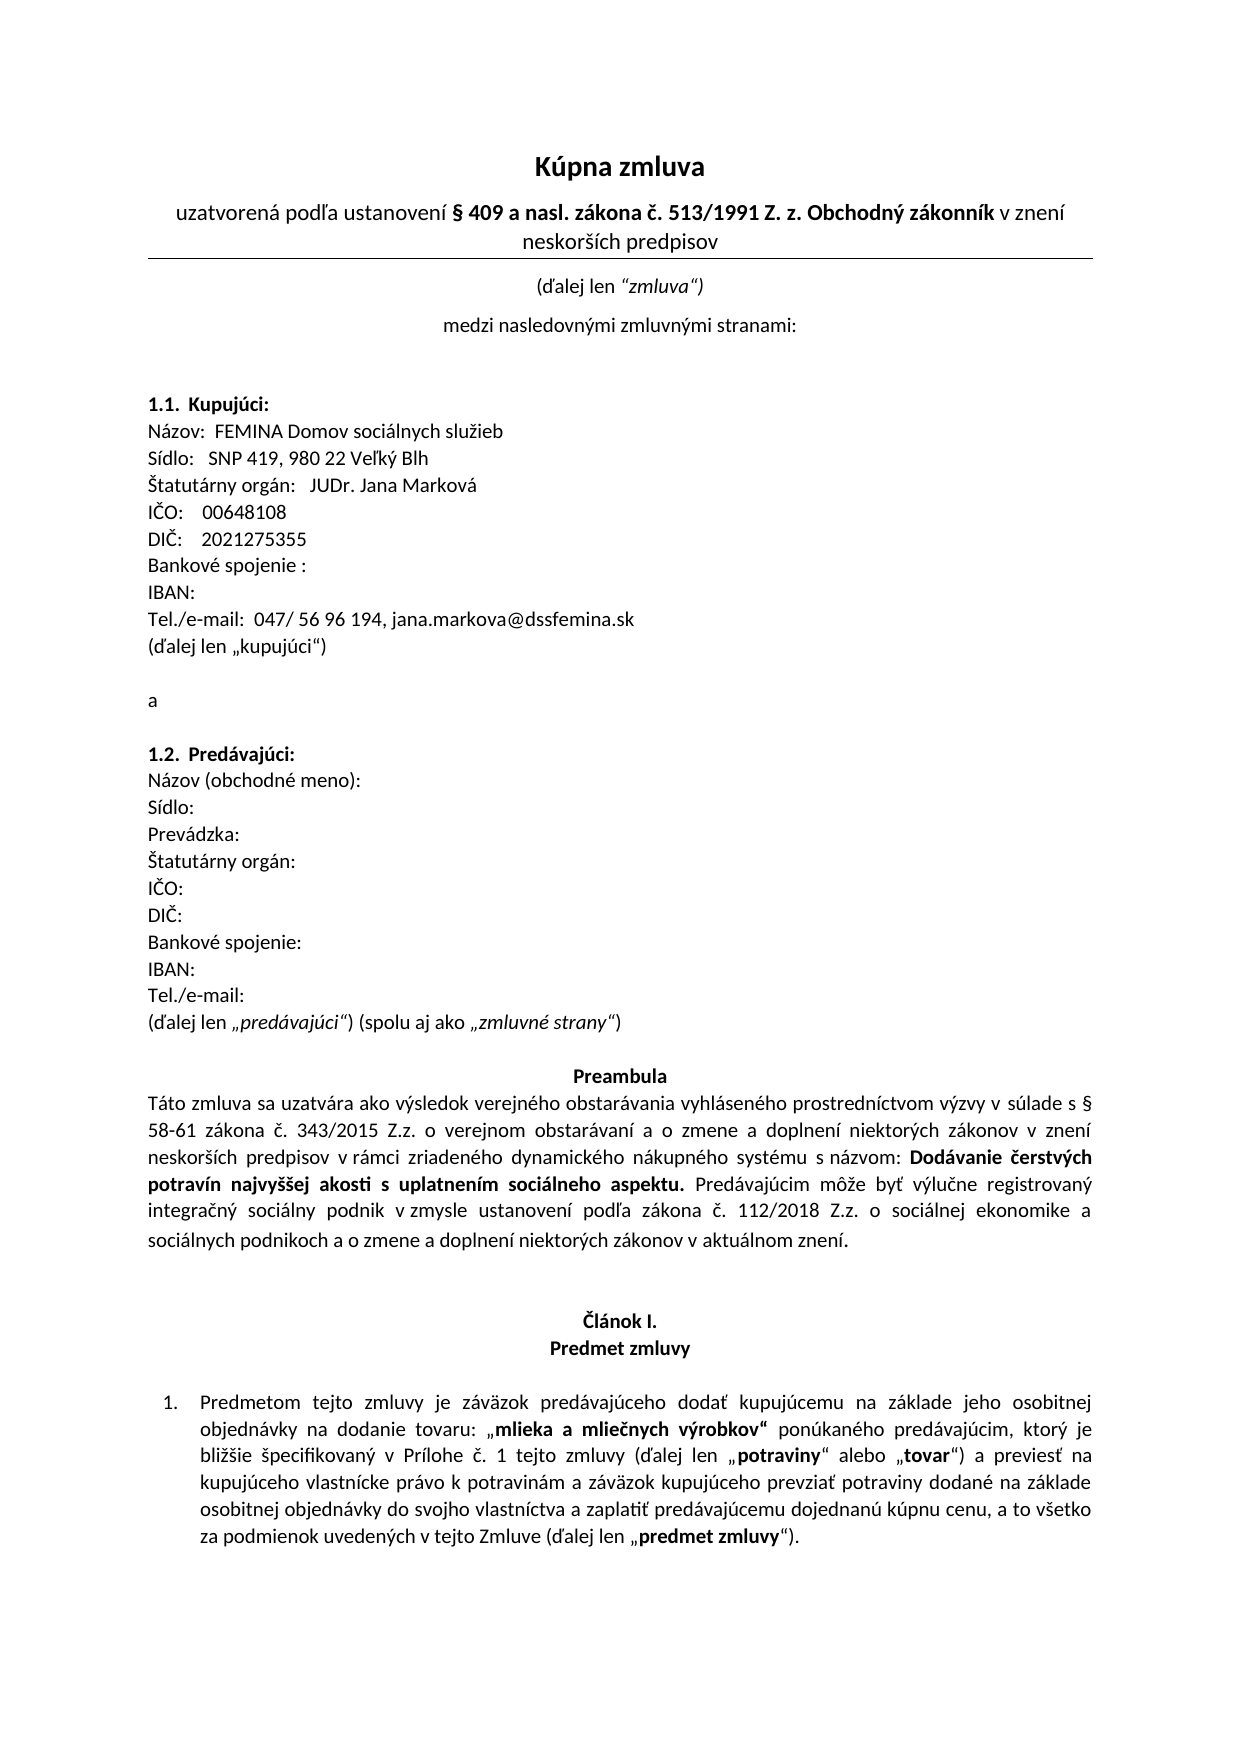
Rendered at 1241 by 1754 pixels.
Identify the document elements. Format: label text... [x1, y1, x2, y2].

text Prevádzka: [148, 821, 1093, 847]
text Štatutárny orgán: [148, 848, 1093, 874]
text IČO: [148, 875, 1093, 901]
text Bankové spojenie : [148, 553, 1093, 578]
text DIČ: [148, 902, 1093, 927]
text IBAN: [148, 579, 1093, 605]
list Predávajúci: [148, 741, 1093, 766]
text Štatutárny orgán: JUDr. Jana Marková [148, 472, 1093, 497]
list Predmet zmluvy [148, 1335, 1093, 1361]
text DIČ: 2021275355 [148, 526, 1093, 551]
text Táto zmluva sa uzatvára ako výsledok verejného obstarávania vyhláseného prostredníctvom výzvy v súlade s § 58-61 zákona č. 343/2015 Z.z. o verejnom obstarávaní a o zmene a doplnení niektorých zákonov v znení neskorších predpisov v rámci zriadeného dynamického nákupného systému s názvom: Dodávanie čerstvých potravín najvyššej akosti s uplatnením sociálneho aspektu. Predávajúcim môže byť výlučne registrovaný integračný sociálny podnik v zmysle ustanovení podľa zákona č. 112/2018 Z.z. o sociálnej ekonomike a sociálnych podnikoch a o zmene a doplnení niektorých zákonov v aktuálnom znení. [148, 1090, 1093, 1253]
text Tel./e-mail: 047/ 56 96 194, jana.markova@dssfemina.sk [148, 606, 1093, 632]
text medzi nasledovnými zmluvnými stranami: [148, 313, 1093, 338]
text Názov (obchodné meno): [148, 768, 1093, 793]
text uzatvorená podľa ustanovení § 409 a nasl. zákona č. 513/1991 Z. z. Obchodný zákonník v znení neskorších predpisov [148, 198, 1093, 258]
text Kúpna zmluva [148, 148, 1093, 183]
text (ďalej len “zmluva“) [148, 273, 1093, 299]
text Bankové spojenie: [148, 929, 1093, 954]
list Predmetom tejto zmluvy je záväzok predávajúceho dodať kupujúcemu na základe jeho osobitnej objednávky na dodanie tovaru: „mlieka a mliečnych výrobkov“ ponúkaného predávajúcim, ktorý je bližšie špecifikovaný v Prílohe č. 1 tejto zmluvy (ďalej len „potraviny“ alebo „tovar“) a previesť na kupujúceho vlastnícke právo k potravinám a záväzok kupujúceho prevziať potraviny dodané na základe osobitnej objednávky do svojho vlastníctva a zaplatiť predávajúcemu dojednanú kúpnu cenu, a to všetko za podmienok uvedených v tejto Zmluve (ďalej len „predmet zmluvy“). [162, 1389, 1093, 1549]
text Tel./e-mail: [148, 983, 1093, 1008]
list Kupujúci: [148, 391, 1093, 417]
list Článok I. [148, 1308, 1093, 1334]
text IČO: 00648108 [148, 499, 1093, 524]
text Sídlo: SNP 419, 980 22 Veľký Blh [148, 445, 1093, 471]
text (ďalej len „predávajúci“) (spolu aj ako „zmluvné strany“) [148, 1009, 1093, 1035]
text a [148, 687, 1093, 712]
text Preambula [148, 1063, 1093, 1089]
text Sídlo: [148, 794, 1093, 820]
text (ďalej len „kupujúci“) [148, 633, 1093, 659]
text Názov: FEMINA Domov sociálnych služieb [148, 418, 1093, 444]
text IBAN: [148, 956, 1093, 981]
